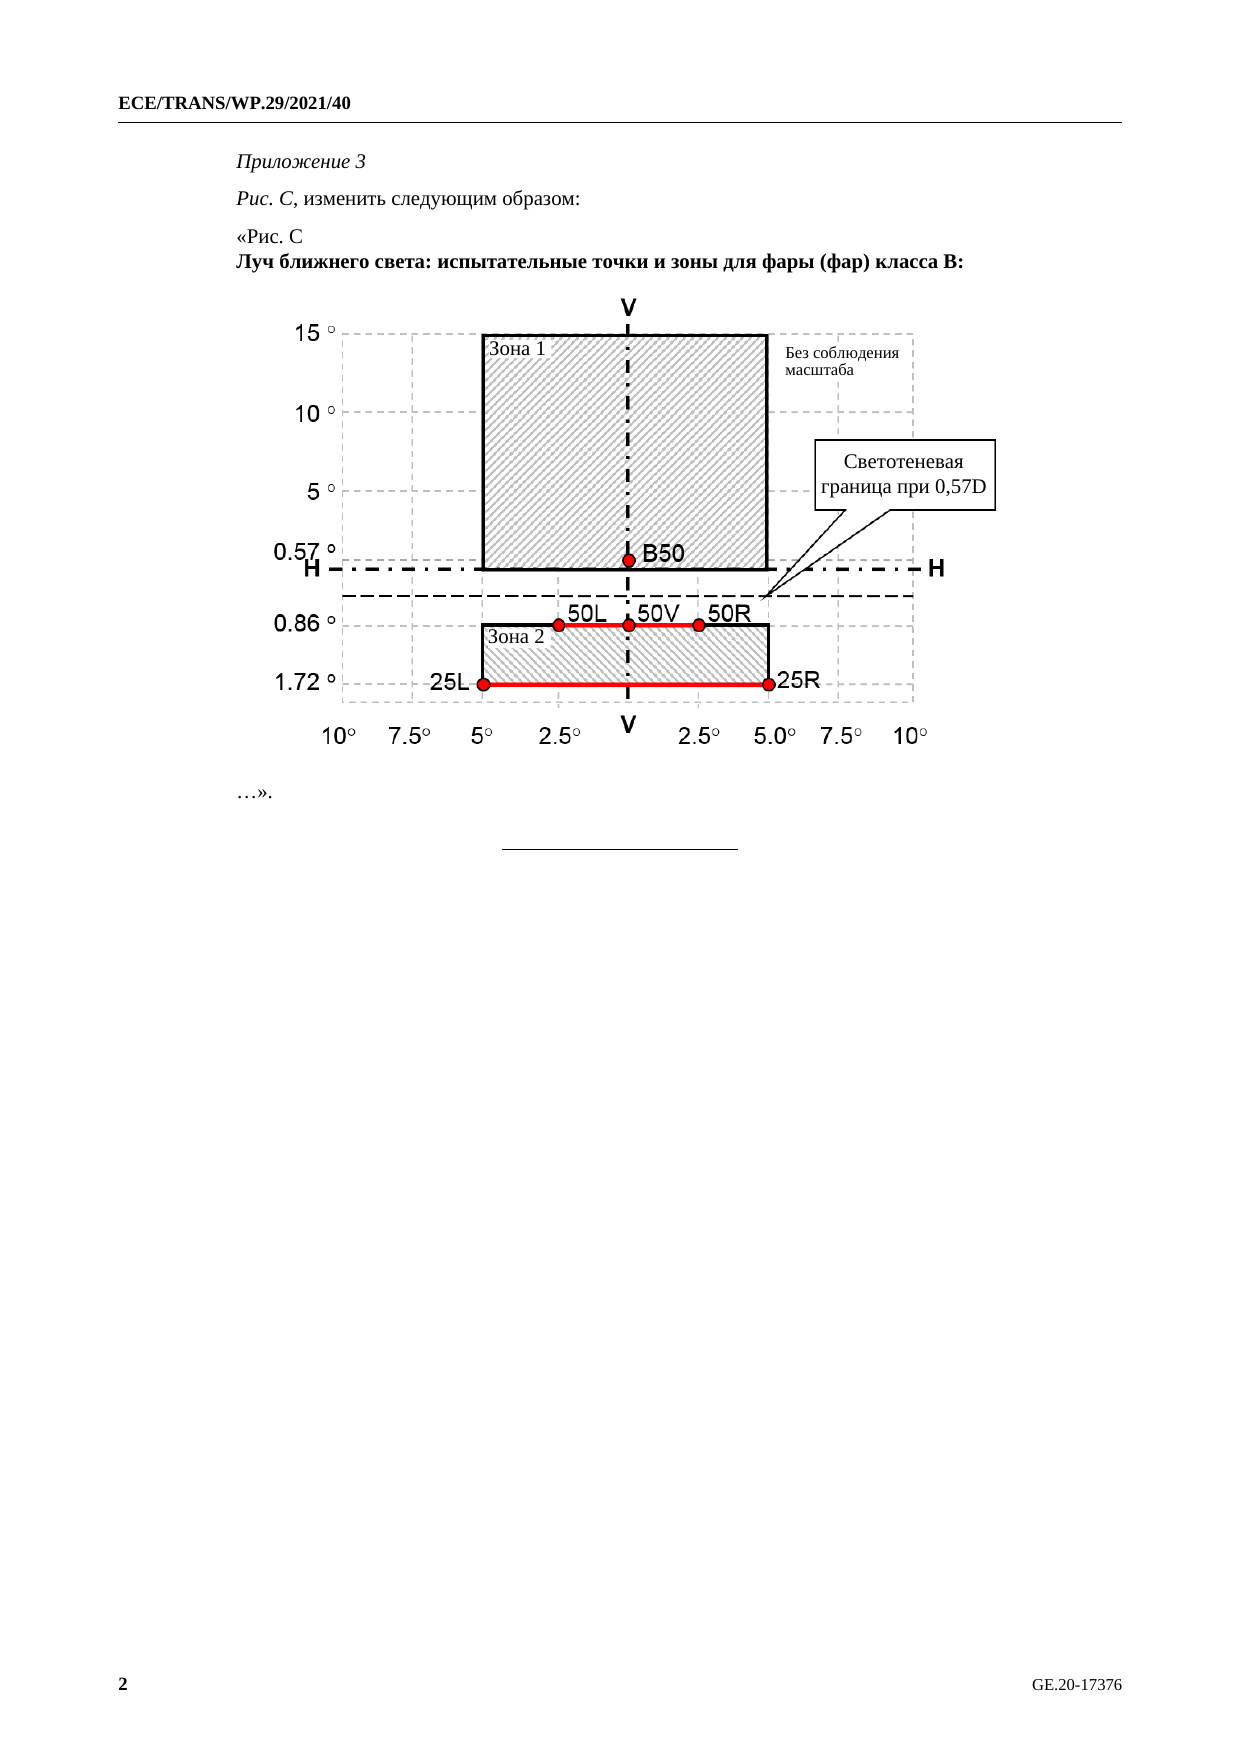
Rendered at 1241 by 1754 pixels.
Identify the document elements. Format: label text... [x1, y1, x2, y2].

text Приложение 3 [236, 148, 1004, 173]
subtitle «Рис. C [118, 223, 1122, 248]
text Луч ближнего света: испытательные точки и зоны для фары (фар) класса B: [236, 248, 1004, 273]
text Рис. С, изменить следующим образом: [236, 185, 1004, 210]
text …». [236, 778, 1004, 803]
picture [236, 285, 1004, 766]
